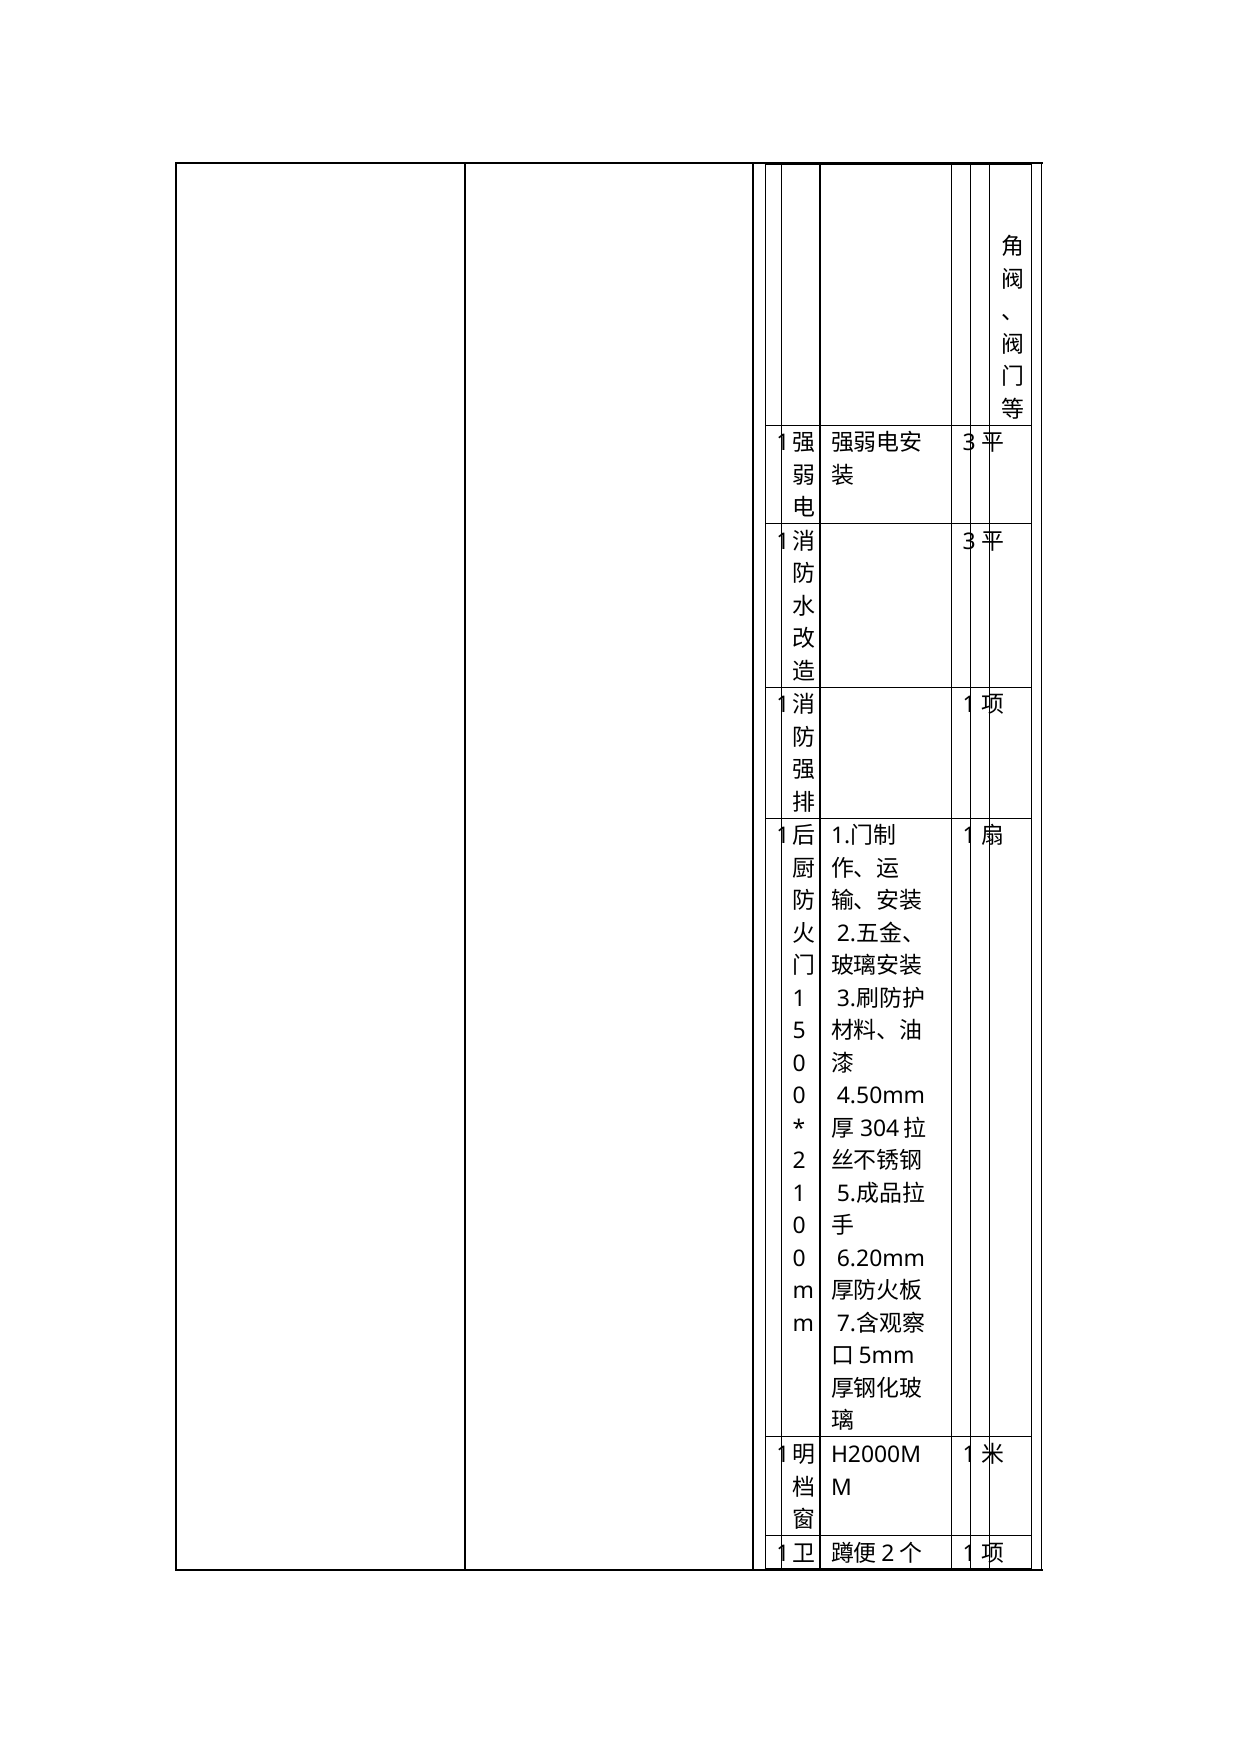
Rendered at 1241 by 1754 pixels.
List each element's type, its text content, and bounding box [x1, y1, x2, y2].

table_cell [466, 164, 752, 1569]
table_cell [782, 1437, 819, 1535]
table_cell [971, 524, 989, 687]
table_cell [990, 524, 1031, 687]
table_cell [1032, 164, 1041, 1569]
table_cell [952, 688, 970, 818]
table_cell [990, 1437, 1031, 1535]
table_cell [766, 524, 781, 687]
table_cell [971, 819, 989, 1436]
table_cell [766, 426, 781, 523]
table_cell [782, 1536, 819, 1568]
table_cell [782, 426, 819, 523]
table_cell [990, 819, 1031, 1436]
table_cell [782, 819, 819, 1436]
table_cell [990, 688, 1031, 818]
table_cell [990, 1536, 1031, 1568]
table_cell [766, 165, 781, 425]
table_cell [990, 426, 1031, 523]
table_cell [971, 165, 989, 425]
table_cell [821, 688, 951, 818]
table_cell [766, 1437, 781, 1535]
table_cell [766, 819, 781, 1436]
table_cell [952, 524, 970, 687]
table_cell [971, 1437, 989, 1535]
table_cell [952, 1536, 970, 1568]
table_cell [821, 1437, 951, 1535]
table_cell [952, 819, 970, 1436]
table_cell [971, 426, 989, 523]
table_cell [821, 1536, 951, 1568]
table_cell [952, 426, 970, 523]
table_cell 2 [177, 164, 464, 1569]
table_cell [971, 688, 989, 818]
table_cell [754, 164, 765, 1569]
table_cell [782, 165, 819, 425]
table_cell [782, 688, 819, 818]
table_cell [821, 524, 951, 687]
table_cell [971, 1536, 989, 1568]
table_cell [766, 688, 781, 818]
table_cell [782, 524, 819, 687]
table_cell [766, 1536, 781, 1568]
table_cell [990, 165, 1031, 425]
table_cell [821, 426, 951, 523]
table_cell [952, 165, 970, 425]
table_cell [952, 1437, 970, 1535]
table_cell [821, 819, 951, 1436]
table_cell [821, 165, 951, 425]
